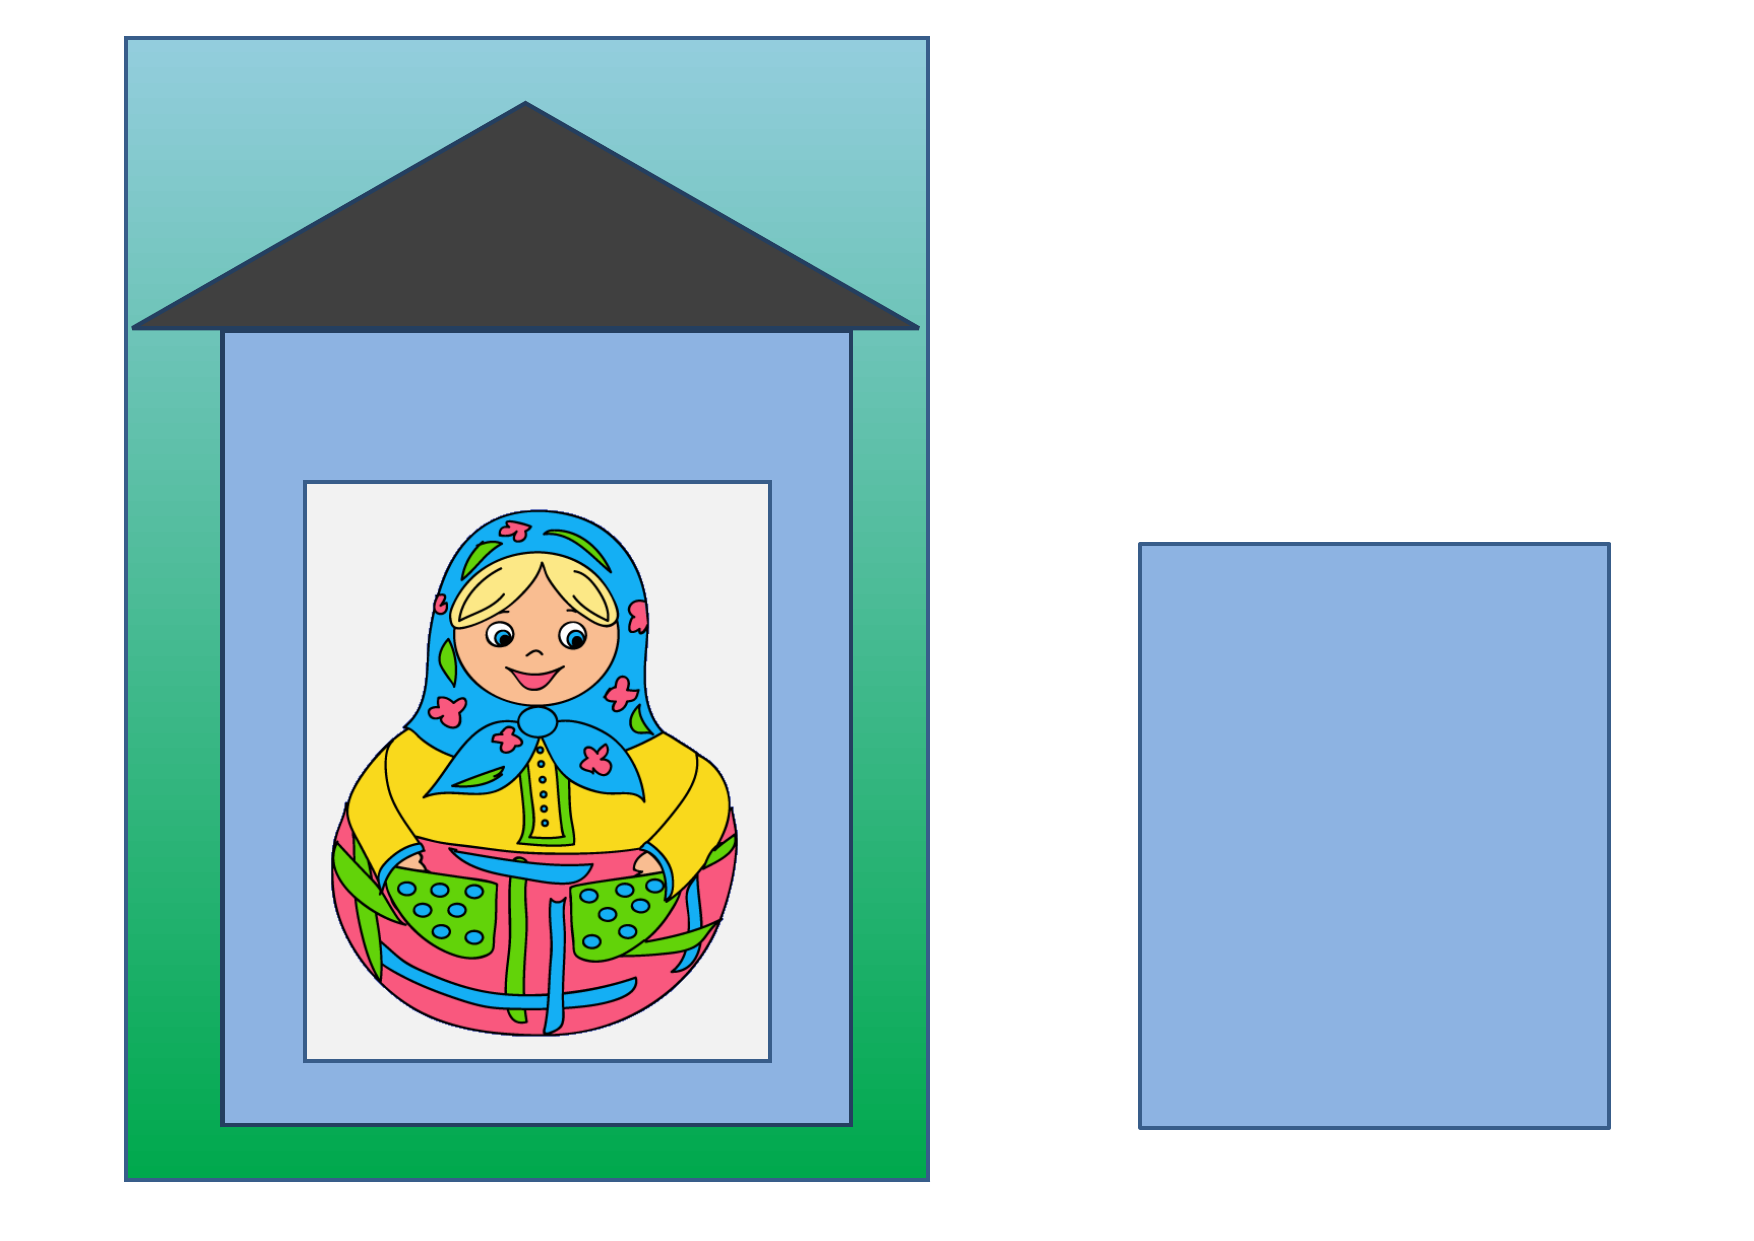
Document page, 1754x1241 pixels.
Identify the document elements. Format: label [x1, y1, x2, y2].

picture [326, 491, 749, 1052]
